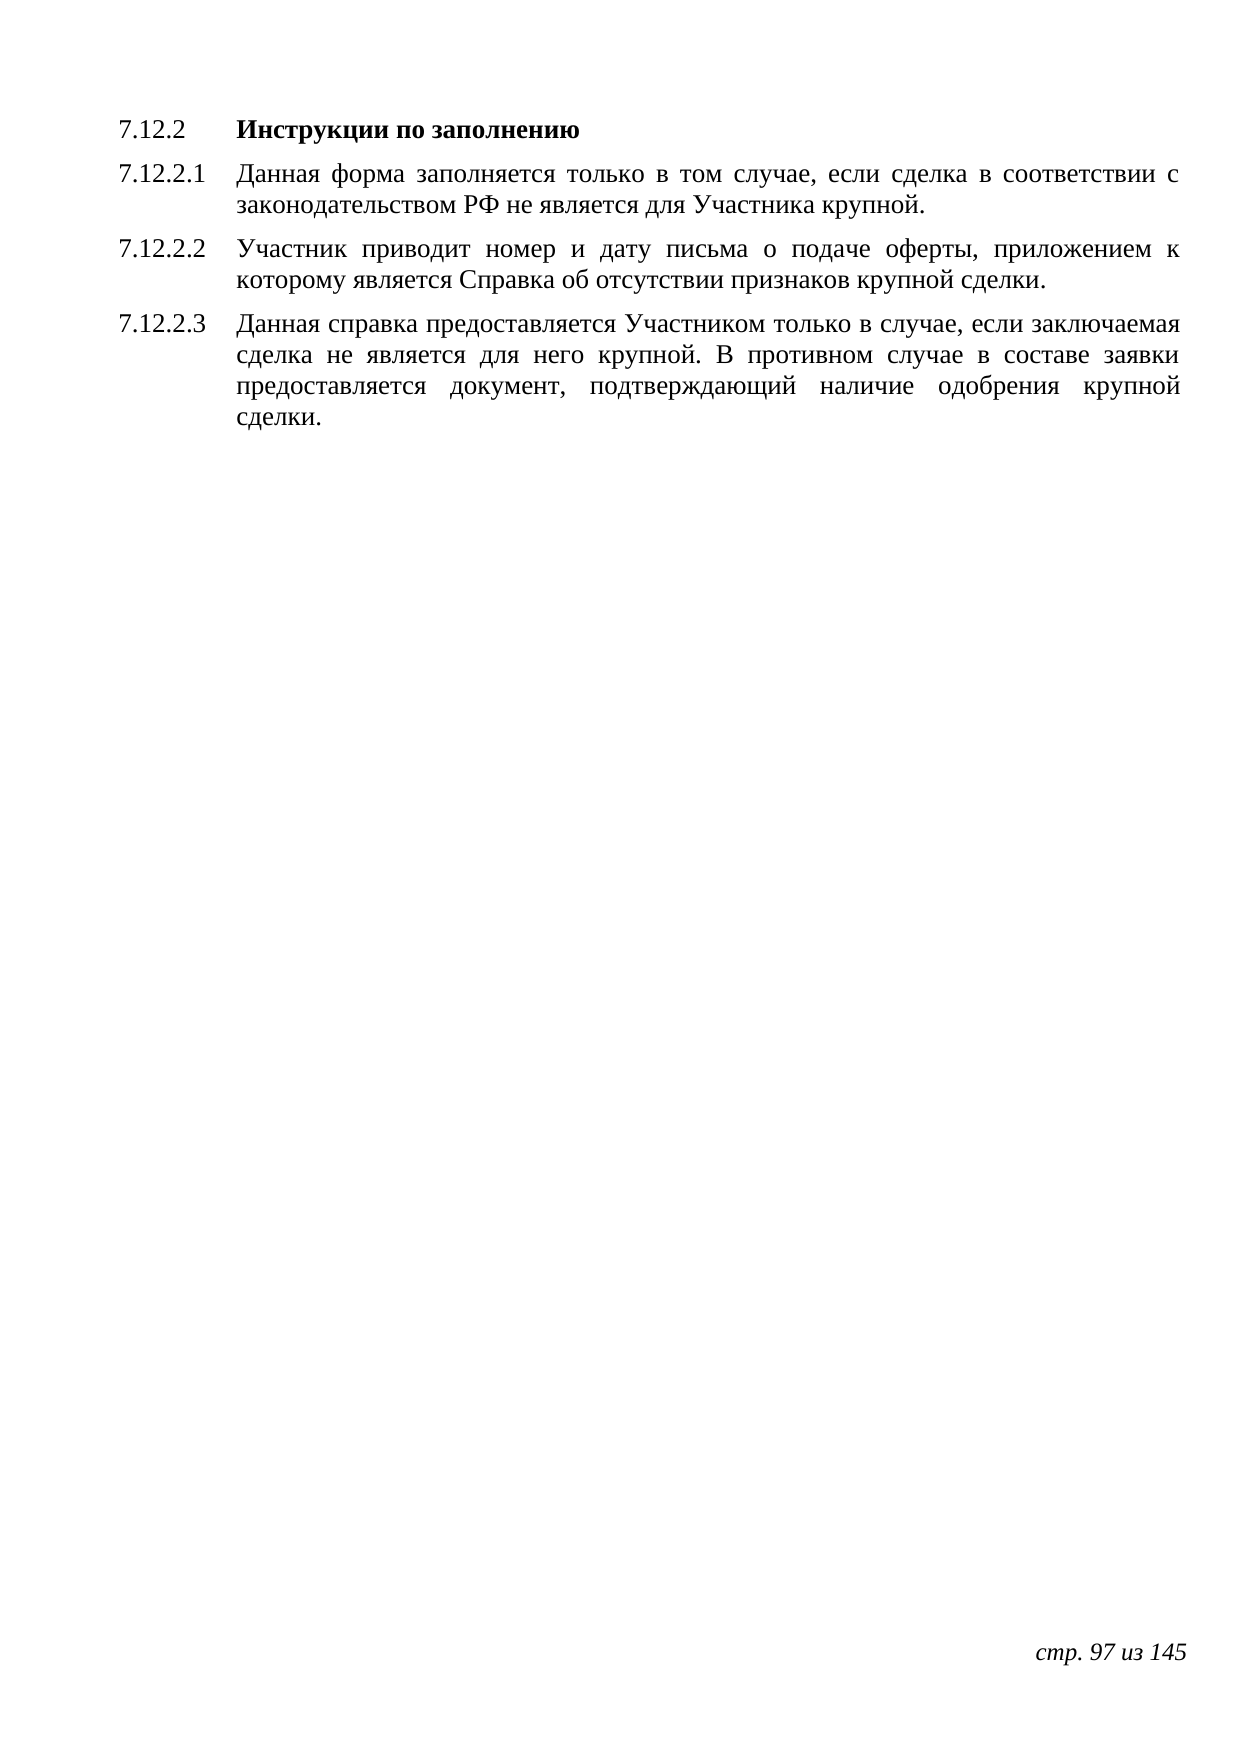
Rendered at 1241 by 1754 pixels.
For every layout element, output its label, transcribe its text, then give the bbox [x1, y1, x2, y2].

list Участник приводит номер и дату письма о подаче оферты, приложением к которому является Справка об отсутствии признаков крупной сделки. [118, 232, 1181, 294]
list Данная справка предоставляется Участником только в случае, если заключаемая сделка не является для него крупной. В противном случае в составе заявки предоставляется документ, подтверждающий наличие одобрения крупной сделки. [118, 307, 1181, 431]
list Данная форма заполняется только в том случае, если сделка в соответствии с законодательством РФ не является для Участника крупной. [118, 157, 1181, 219]
list Инструкции по заполнению [118, 114, 1181, 145]
